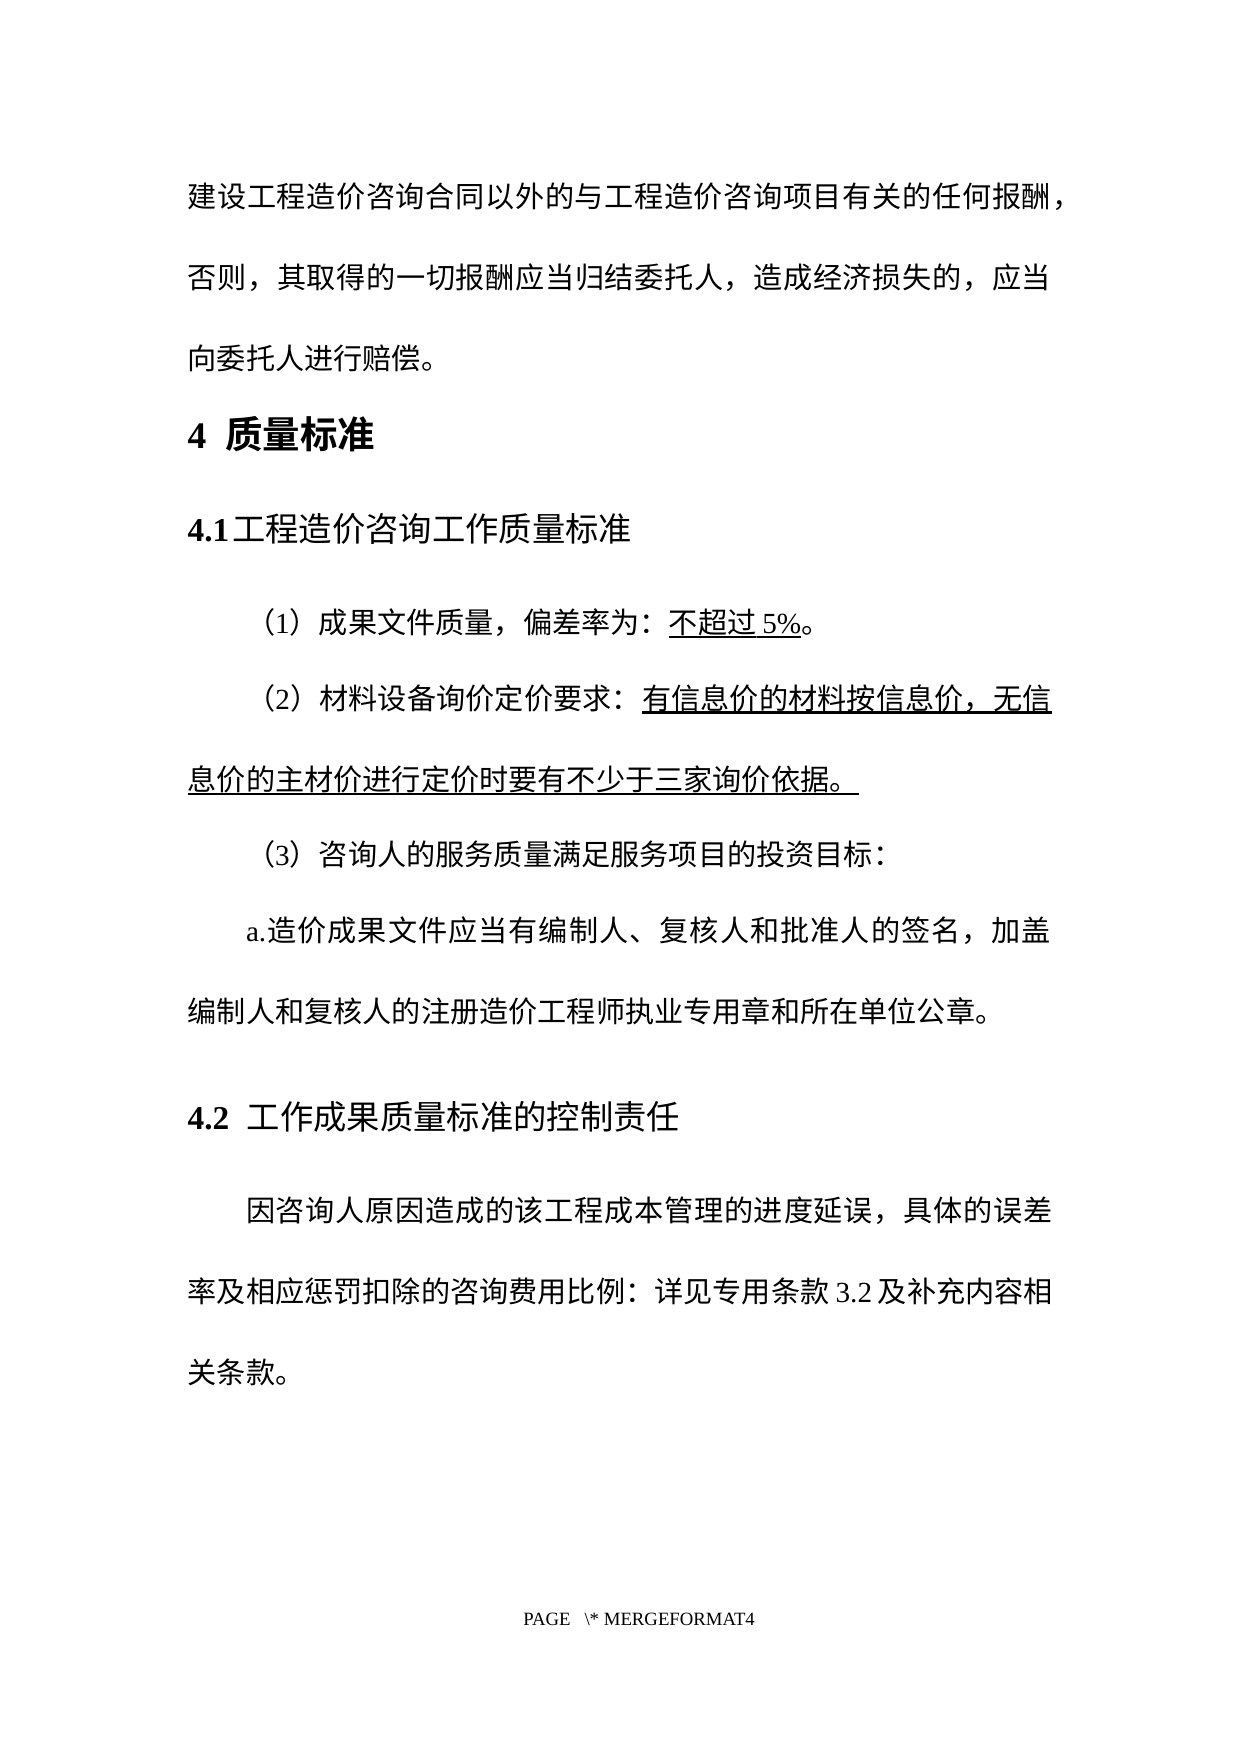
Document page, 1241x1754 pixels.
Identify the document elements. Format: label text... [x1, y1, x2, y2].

text 因咨询人原因造成的该工程成本管理的进度延误，具体的误差率及相应惩罚扣除的咨询费用比例：详见专用条款3.2及补充内容相关条款。 [187, 1176, 1053, 1404]
text （3）咨询人的服务质量满足服务项目的投资目标： [187, 821, 1053, 886]
subtitle 工作成果质量标准的控制责任 [187, 1082, 1053, 1147]
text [187, 162, 1053, 389]
text （2）材料设备询价定价要求：有信息价的材料按信息价，无信息价的主材价进行定价时要有不少于三家询价依据。 [187, 664, 1053, 810]
subtitle 工程造价咨询工作质量标准 [187, 494, 1053, 559]
text （1）成果文件质量，偏差率为：不超过5%。 [187, 588, 1053, 653]
text a.造价成果文件应当有编制人、复核人和批准人的签名，加盖编制人和复核人的注册造价工程师执业专用章和所在单位公章。 [187, 896, 1053, 1042]
subtitle 4 质量标准 [187, 400, 1053, 465]
